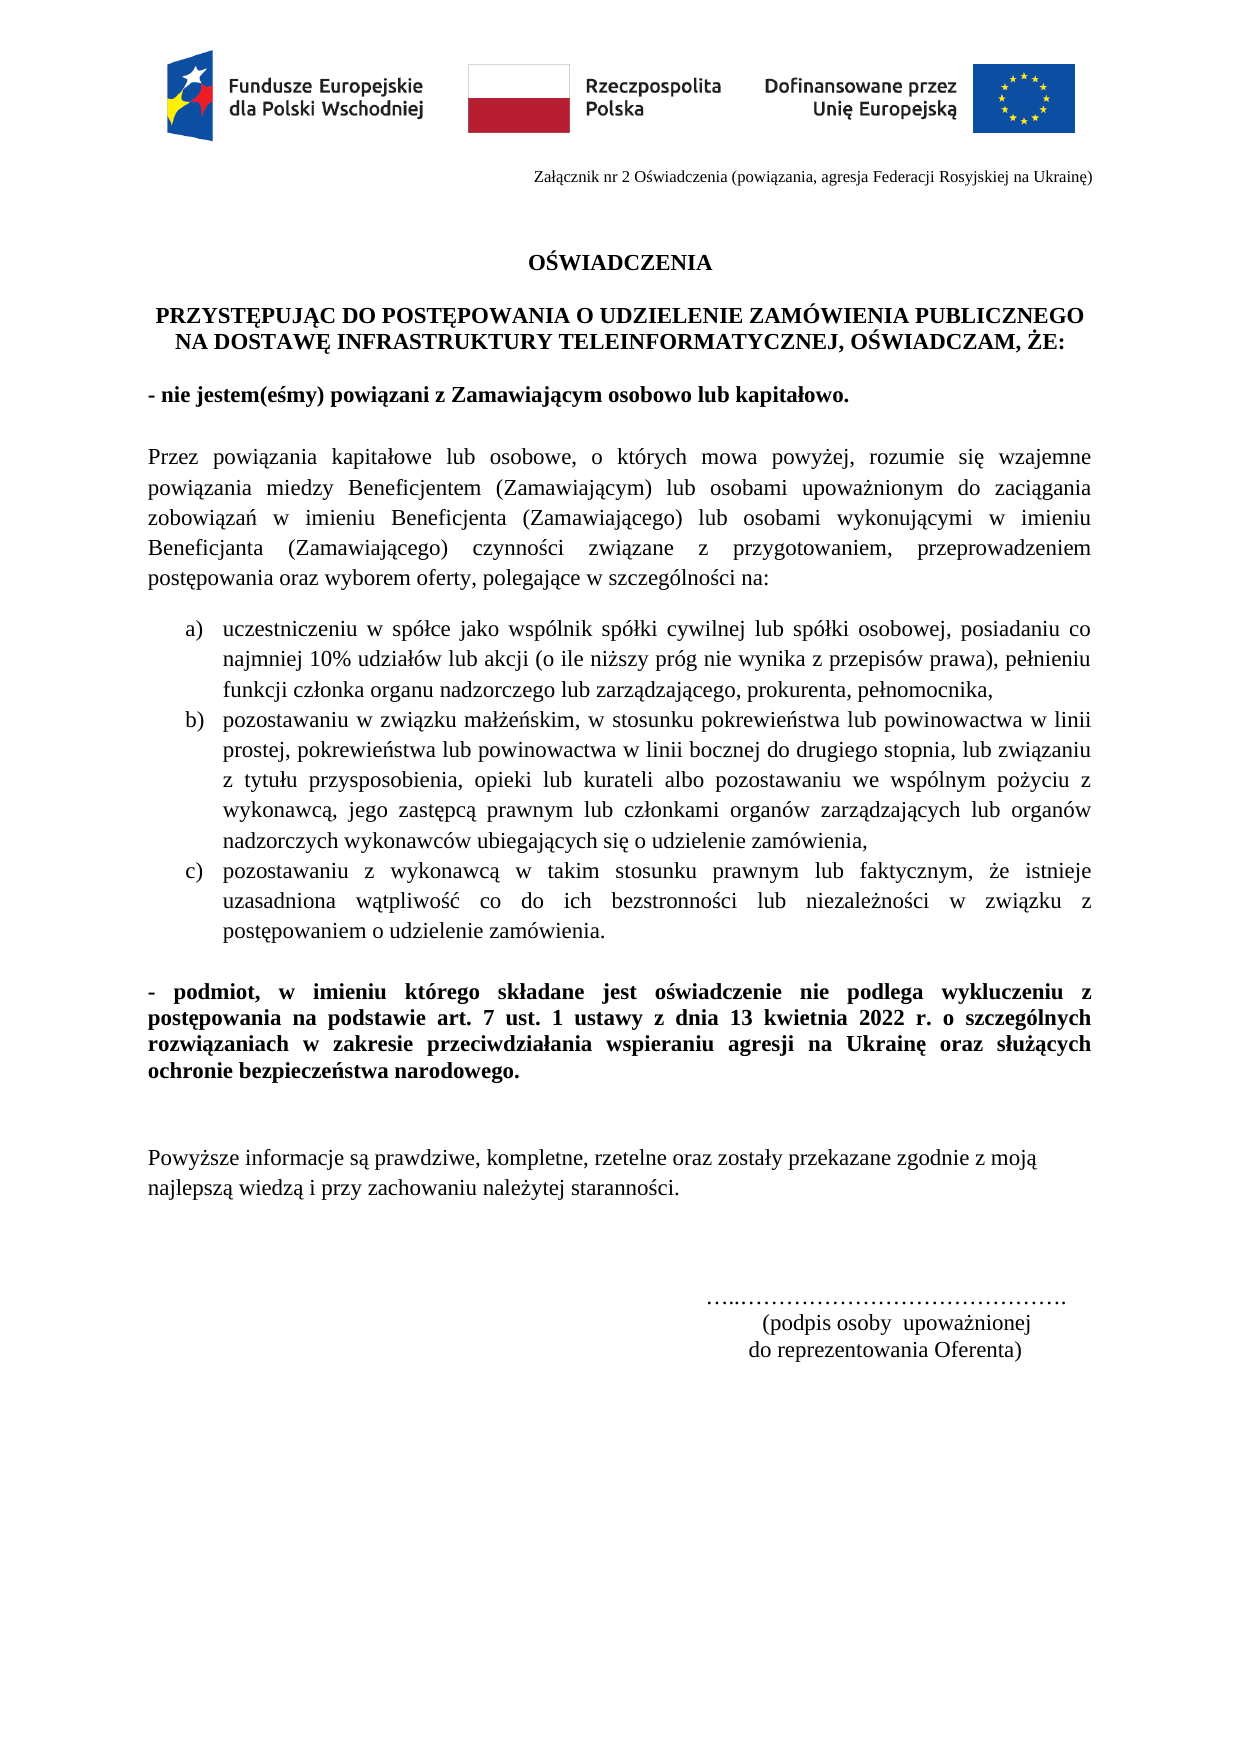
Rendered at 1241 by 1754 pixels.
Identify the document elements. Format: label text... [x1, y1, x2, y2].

text …..……………………………………. [221, 1255, 1093, 1309]
list pozostawaniu z wykonawcą w takim stosunku prawnym lub faktycznym, że istnieje uzasadniona wątpliwość co do ich bezstronności lub niezależności w związku z postępowaniem o udzielenie zamówienia. [185, 857, 1093, 944]
list pozostawaniu w związku małżeńskim, w stosunku pokrewieństwa lub powinowactwa w linii prostej, pokrewieństwa lub powinowactwa w linii bocznej do drugiego stopnia, lub związaniu z tytułu przysposobienia, opieki lub kurateli albo pozostawaniu we wspólnym pożyciu z wykonawcą, jego zastępcą prawnym lub członkami organów zarządzających lub organów nadzorczych wykonawców ubiegających się o udzielenie zamówienia, [185, 706, 1093, 853]
text Przez powiązania kapitałowe lub osobowe, o których mowa powyżej, rozumie się wzajemne powiązania miedzy Beneficjentem (Zamawiającym) lub osobami upoważnionym do zaciągania zobowiązań w imieniu Beneficjenta (Zamawiającego) lub osobami wykonującymi w imieniu Beneficjanta (Zamawiającego) czynności związane z przygotowaniem, przeprowadzeniem postępowania oraz wyborem oferty, polegające w szczególności na: [148, 443, 1093, 591]
list uczestniczeniu w spółce jako wspólnik spółki cywilnej lub spółki osobowej, posiadaniu co najmniej 10% udziałów lub akcji (o ile niższy próg nie wynika z przepisów prawa), pełnieniu funkcji członka organu nadzorczego lub zarządzającego, prokurenta, pełnomocnika, [185, 615, 1093, 702]
text do reprezentowania Oferenta) [148, 1336, 1093, 1362]
text PRZYSTĘPUJĄC DO POSTĘPOWANIA O UDZIELENIE ZAMÓWIENIA PUBLICZNEGO NA DOSTAWĘ INFRASTRUKTURY TELEINFORMATYCZNEJ, OŚWIADCZAM, ŻE: [148, 302, 1093, 354]
text - podmiot, w imieniu którego składane jest oświadczenie nie podlega wykluczeniu z postępowania na podstawie art. 7 ust. 1 ustawy z dnia 13 kwietnia 2022 r. o szczególnych rozwiązaniach w zakresie przeciwdziałania wspieraniu agresji na Ukrainę oraz służących ochronie bezpieczeństwa narodowego. [148, 978, 1093, 1083]
picture [148, 29, 1093, 158]
text OŚWIADCZENIA [148, 249, 1093, 276]
text - nie jestem(eśmy) powiązani z Zamawiającym osobowo lub kapitałowo. [148, 381, 1093, 407]
text (podpis osoby upoważnionej [148, 1309, 1093, 1336]
list Powyższe informacje są prawdziwe, kompletne, rzetelne oraz zostały przekazane zgodnie z moją najlepszą wiedzą i przy zachowaniu należytej staranności. [148, 1143, 1093, 1200]
